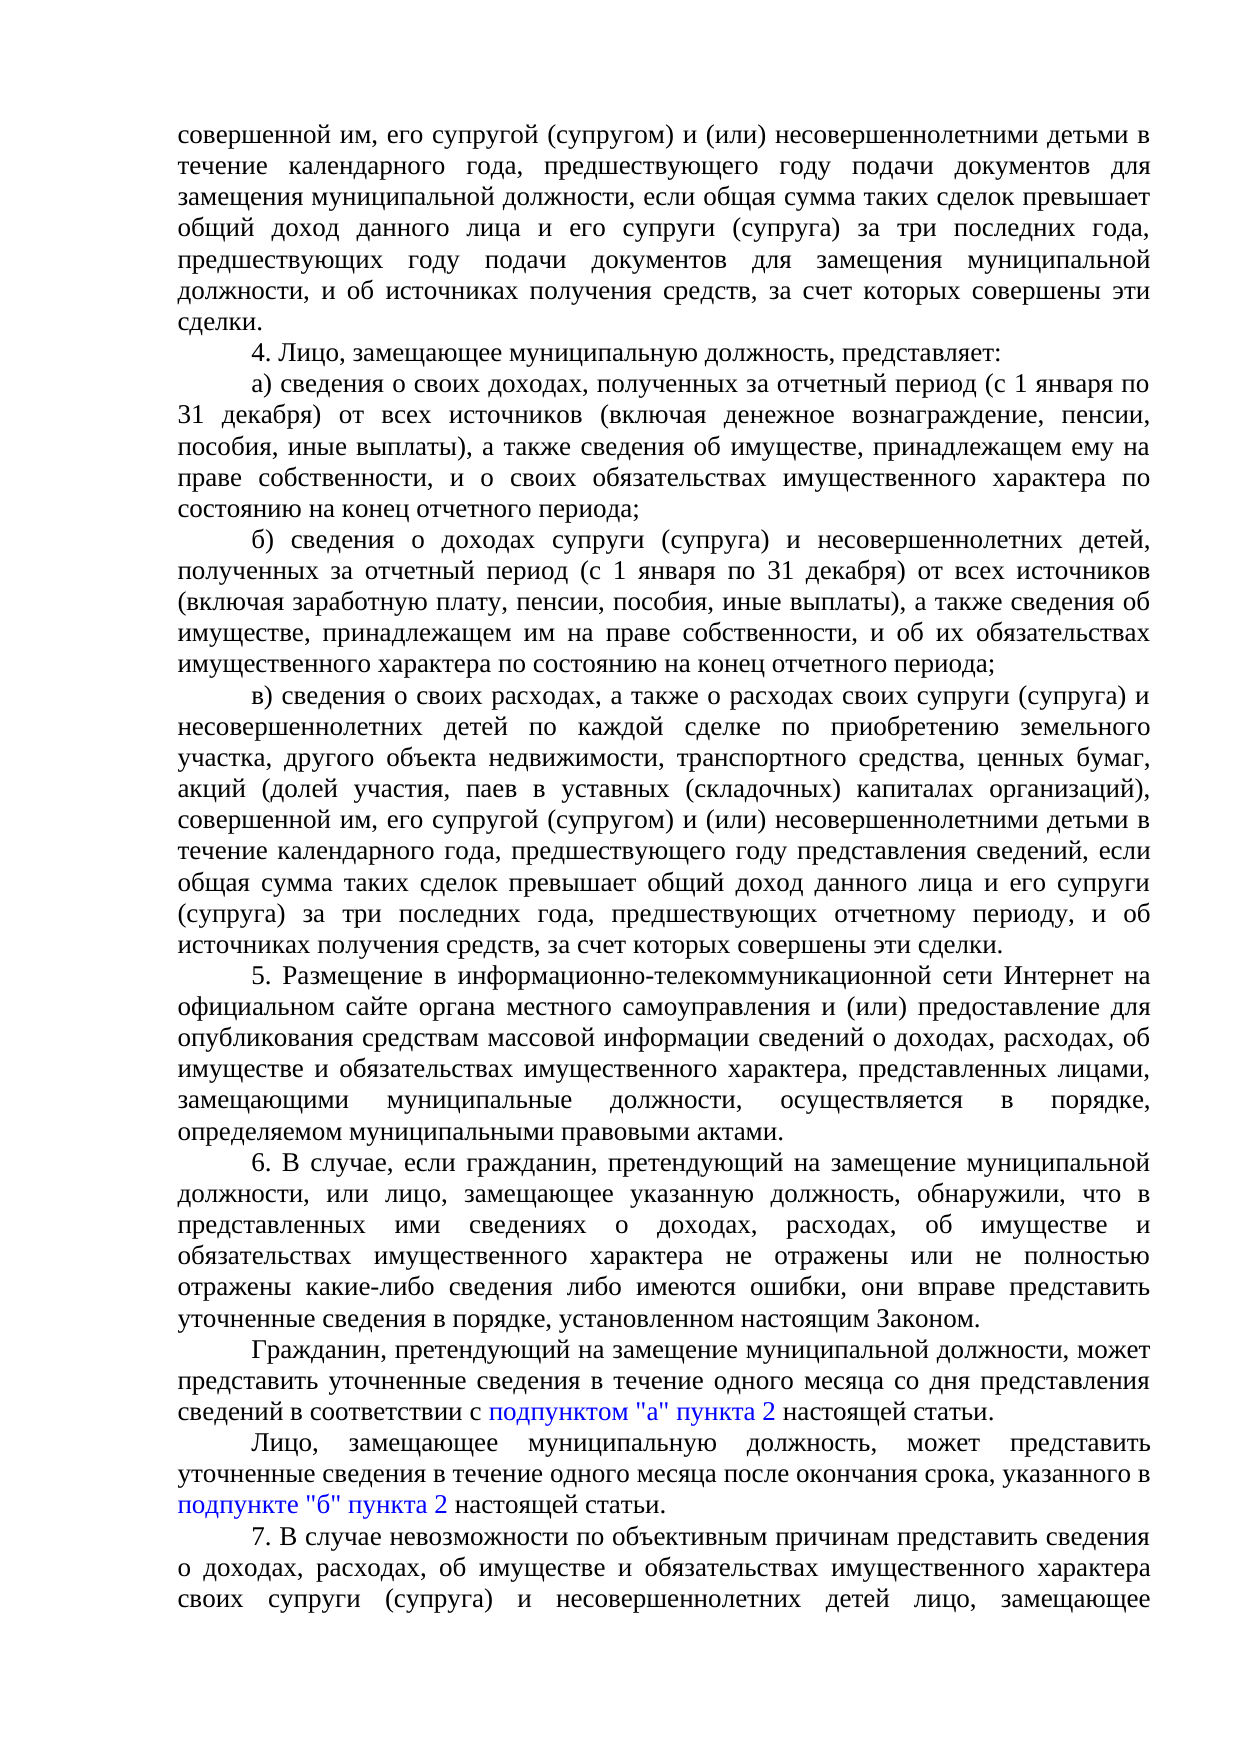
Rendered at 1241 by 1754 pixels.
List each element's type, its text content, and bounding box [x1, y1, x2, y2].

text Лицо, замещающее муниципальную должность, может представить уточненные сведения в течение одного месяца после окончания срока, указанного в подпункте "б" пункта 2 настоящей статьи. [177, 1426, 1152, 1520]
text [177, 118, 1152, 336]
text а) сведения о своих доходах, полученных за отчетный период (с 1 января по 31 декабря) от всех источников (включая денежное вознаграждение, пенсии, пособия, иные выплаты), а также сведения об имуществе, принадлежащем ему на праве собственности, и о своих обязательствах имущественного характера по состоянию на конец отчетного периода; [177, 367, 1152, 523]
text Гражданин, претендующий на замещение муниципальной должности, может представить уточненные сведения в течение одного месяца со дня представления сведений в соответствии с подпунктом "а" пункта 2 настоящей статьи. [177, 1333, 1152, 1426]
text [177, 1520, 1152, 1613]
text 4. Лицо, замещающее муниципальную должность, представляет: [177, 336, 1152, 367]
text 6. В случае, если гражданин, претендующий на замещение муниципальной должности, или лицо, замещающее указанную должность, обнаружили, что в представленных ими сведениях о доходах, расходах, об имуществе и обязательствах имущественного характера не отражены или не полностью отражены какие-либо сведения либо имеются ошибки, они вправе представить уточненные сведения в порядке, установленном настоящим Законом. [177, 1146, 1152, 1333]
text 5. Размещение в информационно-телекоммуникационной сети Интернет на официальном сайте органа местного самоуправления и (или) предоставление для опубликования средствам массовой информации сведений о доходах, расходах, об имуществе и обязательствах имущественного характера, представленных лицами, замещающими муниципальные должности, осуществляется в порядке, определяемом муниципальными правовыми актами. [177, 959, 1152, 1146]
text б) сведения о доходах супруги (супруга) и несовершеннолетних детей, полученных за отчетный период (с 1 января по 31 декабря) от всех источников (включая заработную плату, пенсии, пособия, иные выплаты), а также сведения об имуществе, принадлежащем им на праве собственности, и об их обязательствах имущественного характера по состоянию на конец отчетного периода; [177, 523, 1152, 679]
text в) сведения о своих расходах, а также о расходах своих супруги (супруга) и несовершеннолетних детей по каждой сделке по приобретению земельного участка, другого объекта недвижимости, транспортного средства, ценных бумаг, акций (долей участия, паев в уставных (складочных) капиталах организаций), совершенной им, его супругой (супругом) и (или) несовершеннолетними детьми в течение календарного года, предшествующего году представления сведений, если общая сумма таких сделок превышает общий доход данного лица и его супруги (супруга) за три последних года, предшествующих отчетному периоду, и об источниках получения средств, за счет которых совершены эти сделки. [177, 679, 1152, 959]
